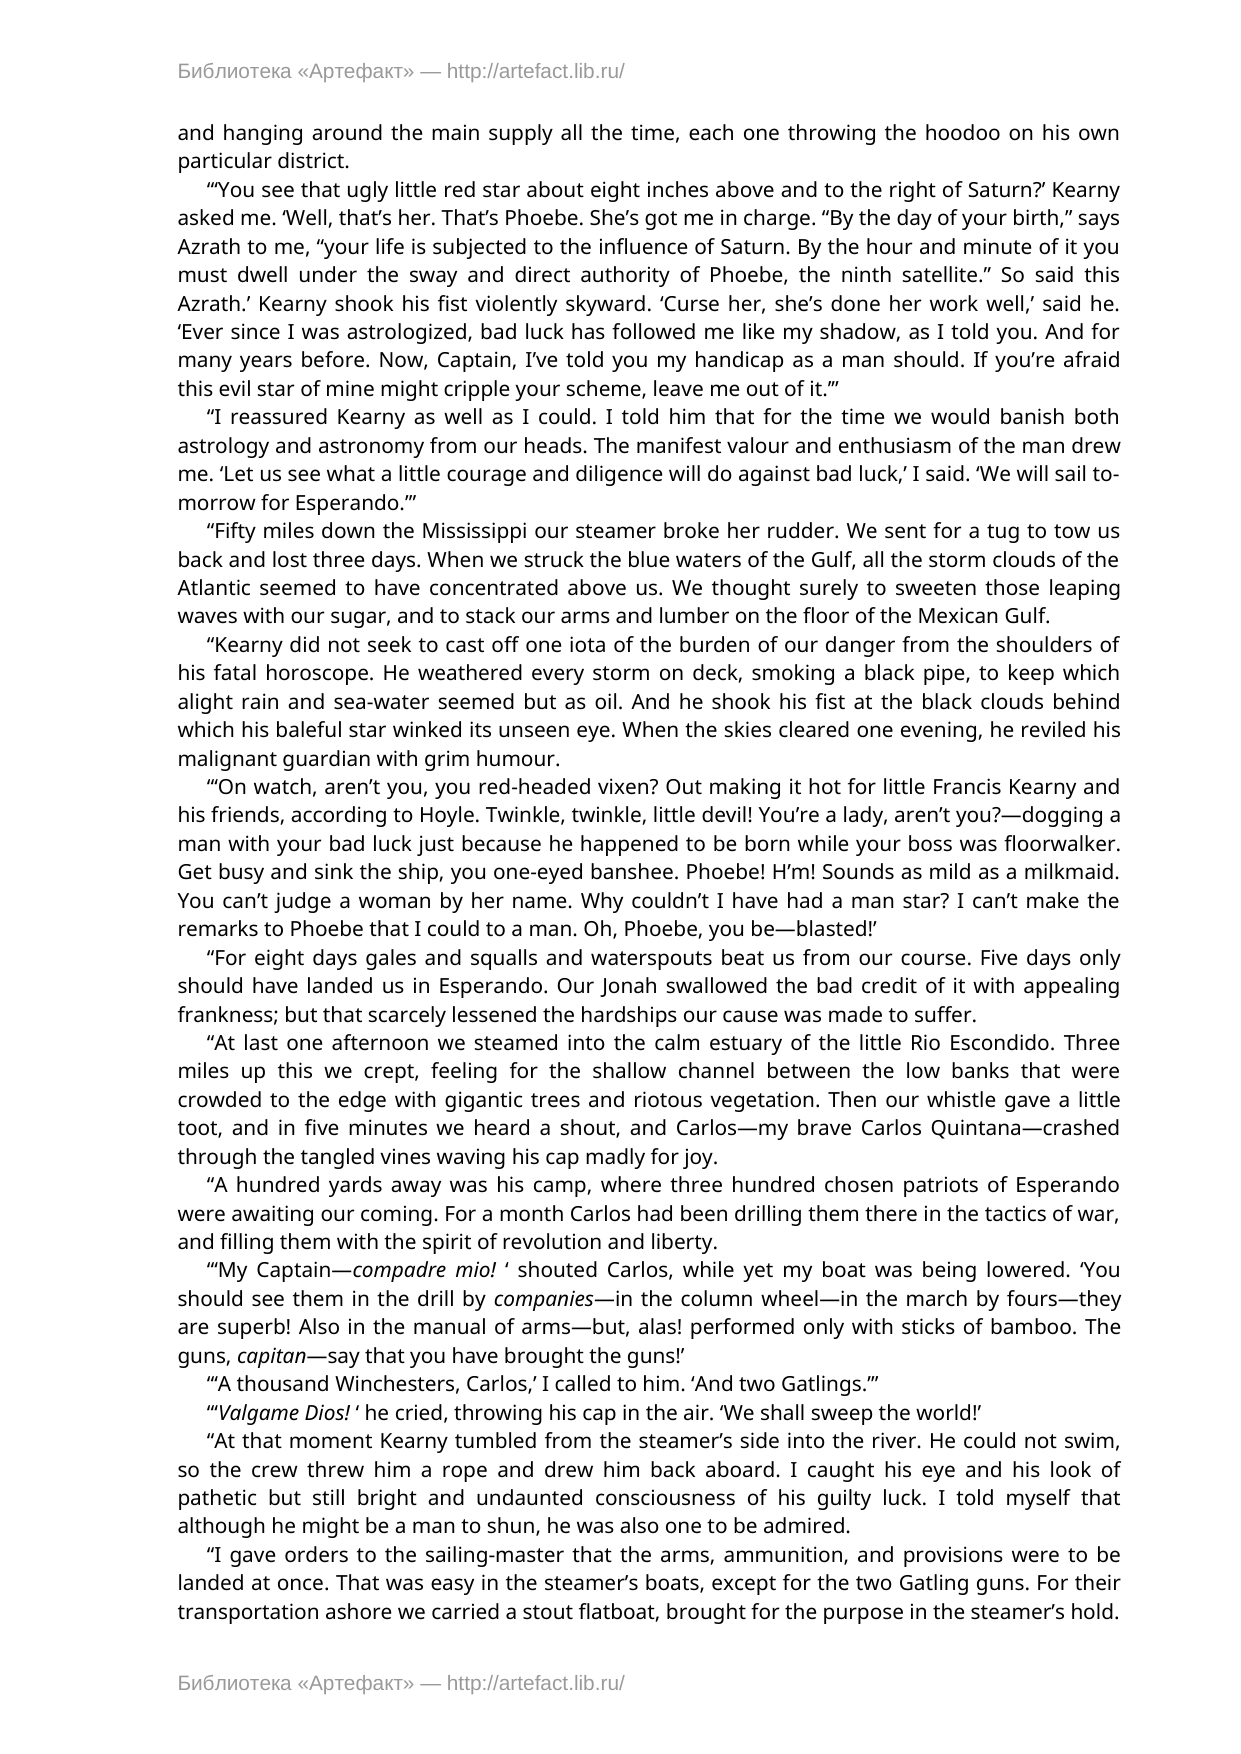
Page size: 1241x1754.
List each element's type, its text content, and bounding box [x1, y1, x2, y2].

text “‘You see that ugly little red star about eight inches above and to the right of Saturn?’ Kearny asked me. ‘Well, that’s her. That’s Phoebe. She’s got me in charge. “By the day of your birth,” says Azrath to me, “your life is subjected to the influence of Saturn. By the hour and minute of it you must dwell under the sway and direct authority of Phoebe, the ninth satellite.” So said this Azrath.’ Kearny shook his fist violently skyward. ‘Curse her, she’s done her work well,’ said he. ‘Ever since I was astrologized, bad luck has followed me like my shadow, as I told you. And for many years before. Now, Captain, I’ve told you my handicap as a man should. If you’re afraid this evil star of mine might cripple your scheme, leave me out of it.’” [177, 175, 1122, 402]
text “For eight days gales and squalls and waterspouts beat us from our course. Five days only should have landed us in Esperando. Our Jonah swallowed the bad credit of it with appealing frankness; but that scarcely lessened the hardships our cause was made to suffer. [177, 943, 1122, 1028]
text “Kearny did not seek to cast off one iota of the burden of our danger from the shoulders of his fatal horoscope. He weathered every storm on deck, smoking a black pipe, to keep which alight rain and sea-water seemed but as oil. And he shook his fist at the black clouds behind which his baleful star winked its unseen eye. When the skies cleared one evening, he reviled his malignant guardian with grim humour. [177, 630, 1122, 772]
text “‘My Captain—compadre mio! ‘ shouted Carlos, while yet my boat was being lowered. ‘You should see them in the drill by companies—in the column wheel—in the march by fours—they are superb! Also in the manual of arms—but, alas! performed only with sticks of bamboo. The guns, capitan—say that you have brought the guns!’ [177, 1256, 1122, 1369]
text “At last one afternoon we steamed into the calm estuary of the little Rio Escondido. Three miles up this we crept, feeling for the shallow channel between the low banks that were crowded to the edge with gigantic trees and riotous vegetation. Then our whistle gave a little toot, and in five minutes we heard a shout, and Carlos—my brave Carlos Quintana—crashed through the tangled vines waving his cap madly for joy. [177, 1028, 1122, 1170]
text “‘Valgame Dios! ‘ he cried, throwing his cap in the air. ‘We shall sweep the world!’ [177, 1398, 1122, 1426]
text “At that moment Kearny tumbled from the steamer’s side into the river. He could not swim, so the crew threw him a rope and drew him back aboard. I caught his eye and his look of pathetic but still bright and undaunted consciousness of his guilty luck. I told myself that although he might be a man to shun, he was also one to be admired. [177, 1426, 1122, 1540]
text “Fifty miles down the Mississippi our steamer broke her rudder. We sent for a tug to tow us back and lost three days. When we struck the blue waters of the Gulf, all the storm clouds of the Atlantic seemed to have concentrated above us. We thought surely to sweeten those leaping waves with our sugar, and to stack our arms and lumber on the floor of the Mexican Gulf. [177, 516, 1122, 630]
text “I reassured Kearny as well as I could. I told him that for the time we would banish both astrology and astronomy from our heads. The manifest valour and enthusiasm of the man drew me. ‘Let us see what a little courage and diligence will do against bad luck,’ I said. ‘We will sail to-morrow for Esperando.’” [177, 402, 1122, 516]
text “‘On watch, aren’t you, you red-headed vixen? Out making it hot for little Francis Kearny and his friends, according to Hoyle. Twinkle, twinkle, little devil! You’re a lady, aren’t you?—dogging a man with your bad luck just because he happened to be born while your boss was floorwalker. Get busy and sink the ship, you one-eyed banshee. Phoebe! H’m! Sounds as mild as a milkmaid. You can’t judge a woman by her name. Why couldn’t I have had a man star? I can’t make the remarks to Phoebe that I could to a man. Oh, Phoebe, you be—blasted!’ [177, 772, 1122, 943]
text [177, 118, 1122, 175]
text “I gave orders to the sailing-master that the arms, ammunition, and provisions were to be landed at once. That was easy in the steamer’s boats, except for the two Gatling guns. For their transportation ashore we carried a stout flatboat, brought for the purpose in the steamer’s hold. [177, 1540, 1122, 1625]
text “A hundred yards away was his camp, where three hundred chosen patriots of Esperando were awaiting our coming. For a month Carlos had been drilling them there in the tactics of war, and filling them with the spirit of revolution and liberty. [177, 1170, 1122, 1256]
text “‘A thousand Winchesters, Carlos,’ I called to him. ‘And two Gatlings.’” [177, 1369, 1122, 1398]
